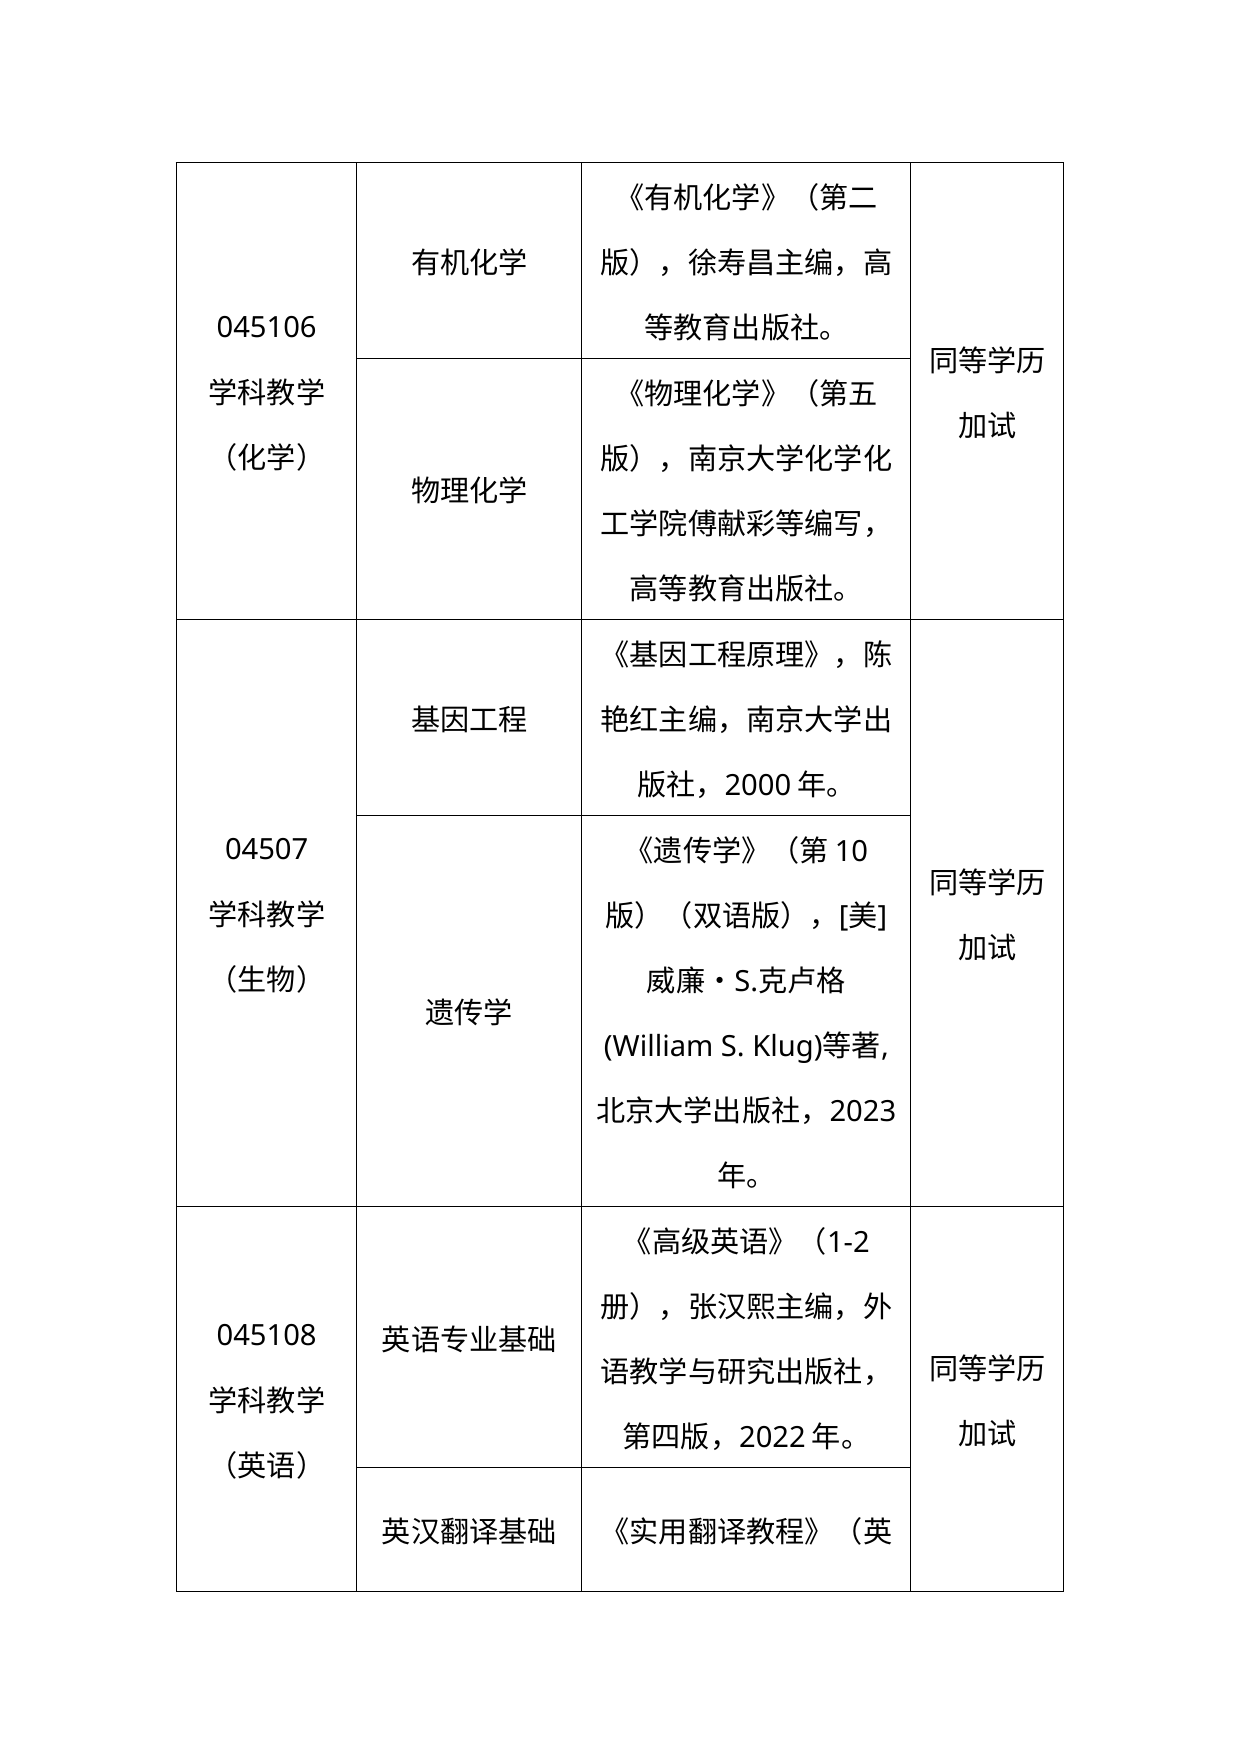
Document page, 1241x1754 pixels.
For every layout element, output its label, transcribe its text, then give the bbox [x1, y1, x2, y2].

table_cell 《物理化学》（第五版），南京大学化学化工学院傅献彩等编写，高等教育出版社。 [582, 359, 910, 619]
table_cell 《遗传学》（第10版）（双语版），[美]威廉•S.克卢格(William S. Klug)等著,北京大学出版社，2023年。 [582, 816, 910, 1206]
table_cell 遗传学 [357, 816, 581, 1206]
table_cell 《基因工程原理》，陈艳红主编，南京大学出版社，2000年。 [582, 620, 910, 815]
table_cell 《高级英语》（1-2册），张汉熙主编，外语教学与研究出版社，第四版，2022年。 [582, 1207, 910, 1467]
table_cell 045106 学科教学（化学） [177, 163, 356, 619]
table_cell 同等学历加试 [911, 163, 1063, 619]
table_cell 有机化学 [357, 163, 581, 358]
table_cell 英汉翻译基础 [357, 1468, 581, 1591]
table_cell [582, 1468, 910, 1591]
table_cell 物理化学 [357, 359, 581, 619]
table_cell 04507 学科教学 （生物） [177, 620, 356, 1206]
table_cell 045108 学科教学（英语） [177, 1207, 356, 1591]
table_cell 基因工程 [357, 620, 581, 815]
table_cell 英语专业基础 [357, 1207, 581, 1467]
table_cell 《有机化学》（第二版），徐寿昌主编，高等教育出版社。 [582, 163, 910, 358]
table_cell 同等学历加试 [911, 620, 1063, 1206]
table_cell 同等学历加试 [911, 1207, 1063, 1591]
